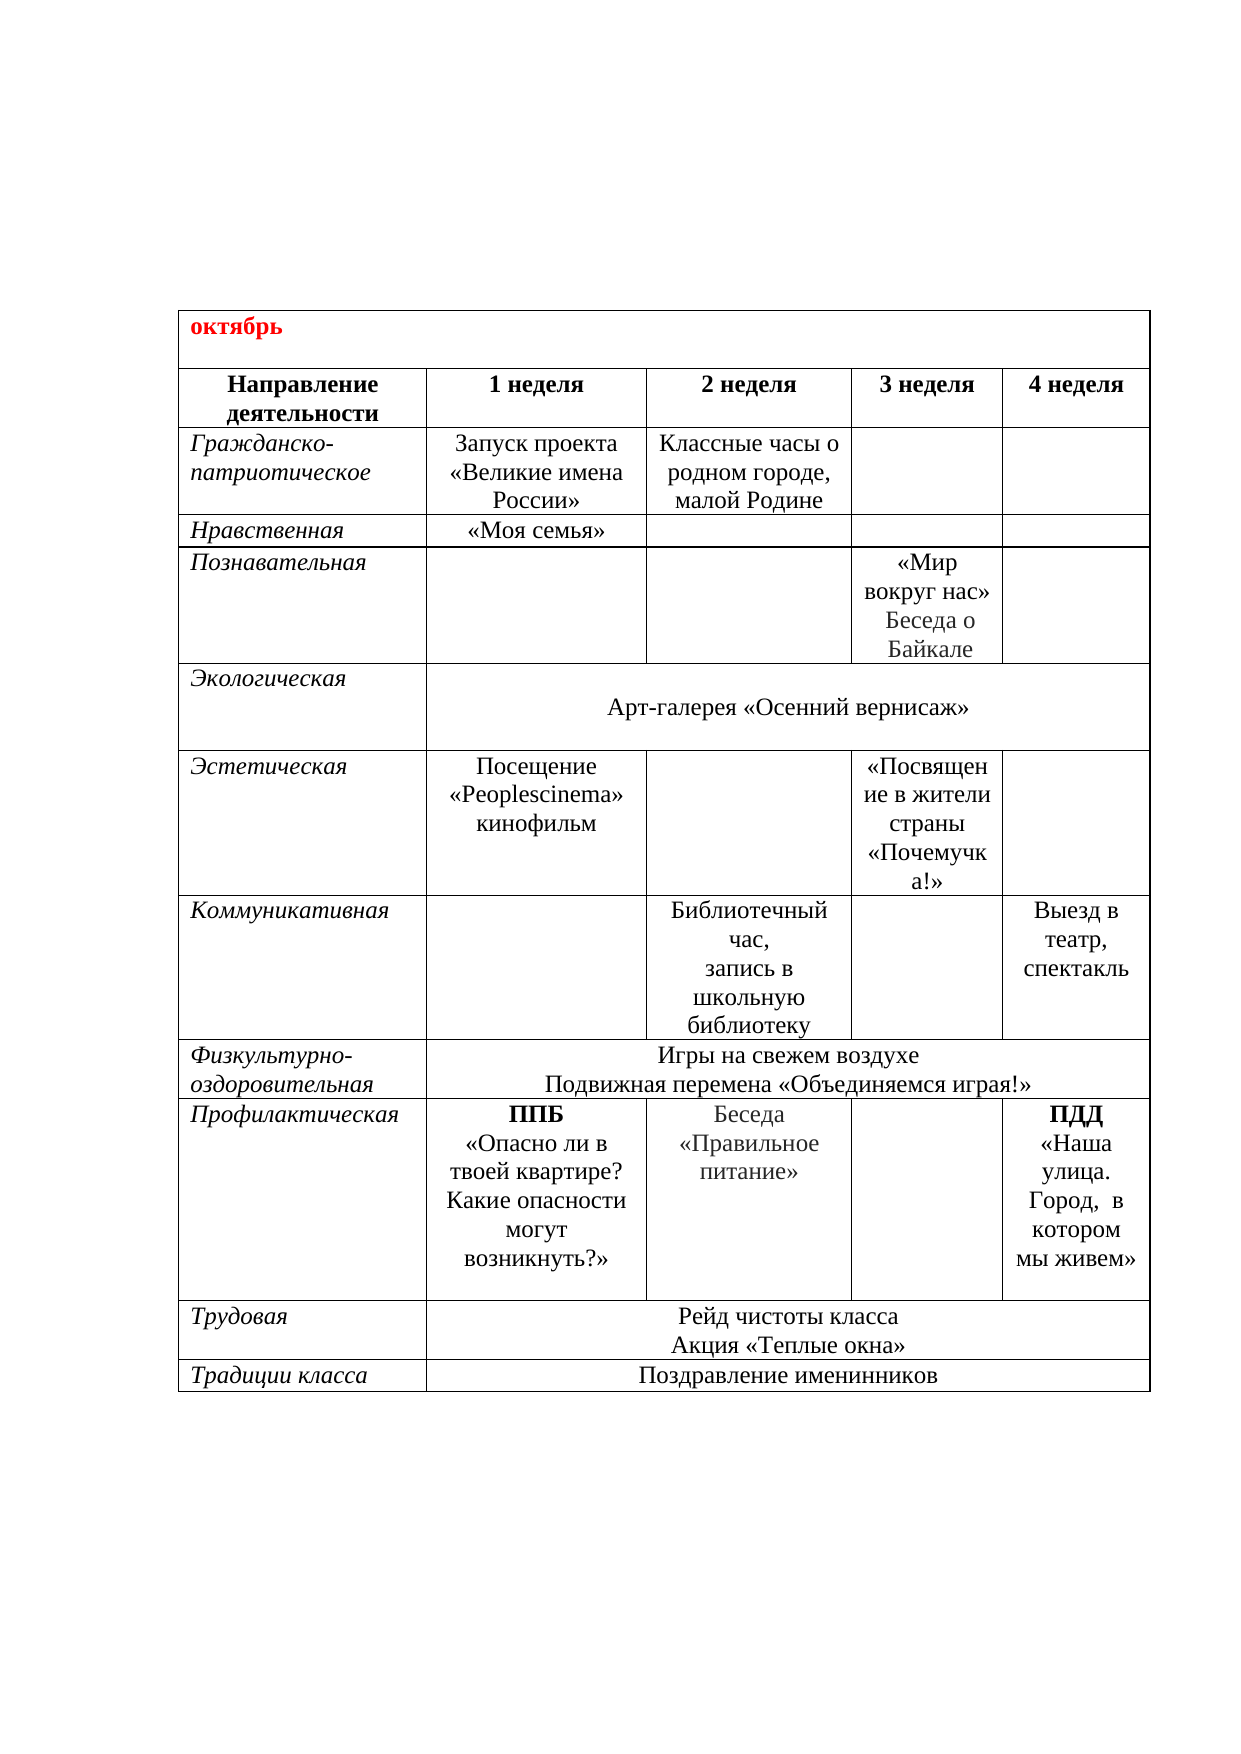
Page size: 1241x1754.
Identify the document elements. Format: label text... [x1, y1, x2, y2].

table_cell [852, 428, 1002, 514]
table_cell Познавательная [179, 548, 426, 662]
table_header октябрь [179, 311, 1149, 368]
table_cell Рейд чистоты класса Акция «Теплые окна» [427, 1301, 1149, 1359]
table_cell [647, 548, 851, 662]
table_cell Трудовая [179, 1301, 426, 1359]
table_cell [427, 896, 646, 1039]
table_cell [1003, 751, 1149, 894]
table_cell Экологическая [179, 664, 426, 750]
table_cell Профилактическая [179, 1099, 426, 1300]
table_cell [852, 896, 1002, 1039]
table_cell [1003, 548, 1149, 662]
table_cell «Моя семья» [427, 515, 646, 546]
table_cell Беседа «Правильное питание» [647, 1099, 851, 1300]
table_cell [1003, 428, 1149, 514]
table_cell [852, 1099, 1002, 1300]
table_cell [647, 515, 851, 546]
table_cell Физкультурно-оздоровительная [179, 1040, 426, 1098]
table_cell ППБ «Опасно ли в твоей квартире? Какие опасности могут возникнуть?» [427, 1099, 646, 1300]
table_cell Направление деятельности [179, 369, 426, 427]
table_cell Арт-галерея «Осенний вернисаж» [427, 664, 1149, 750]
table_cell «Мир вокруг нас» Беседа о Байкале [852, 548, 1002, 662]
table_cell Запуск проекта «Великие имена России» [427, 428, 646, 514]
table_cell Традиции класса [179, 1360, 426, 1391]
table_cell Нравственная [179, 515, 426, 546]
table_cell Поздравление именинников [427, 1360, 1149, 1391]
table_cell Посещение «Peoplescinema» кинофильм [427, 751, 646, 894]
table_cell 4 неделя [1003, 369, 1149, 427]
table_cell [1003, 515, 1149, 546]
table_cell Выезд в театр, спектакль [1003, 896, 1149, 1039]
table_cell [852, 515, 1002, 546]
table_cell ПДД «Наша улица. Город, в котором мы живем» [1003, 1099, 1149, 1300]
table_cell Коммуникативная [179, 896, 426, 1039]
table_cell Гражданско-патриотическое [179, 428, 426, 514]
table_cell 3 неделя [852, 369, 1002, 427]
table_cell Игры на свежем воздухе Подвижная перемена «Объединяемся играя!» [427, 1040, 1149, 1098]
table_cell [647, 751, 851, 894]
table_cell Библиотечный час, запись в школьную библиотеку [647, 896, 851, 1039]
table_cell 1 неделя [427, 369, 646, 427]
table_cell Классные часы о родном городе, малой Родине [647, 428, 851, 514]
table_cell 2 неделя [647, 369, 851, 427]
table_cell «Посвящение в жители страны «Почемучка!» [852, 751, 1002, 894]
table_cell Эстетическая [179, 751, 426, 894]
table_cell [427, 548, 646, 662]
